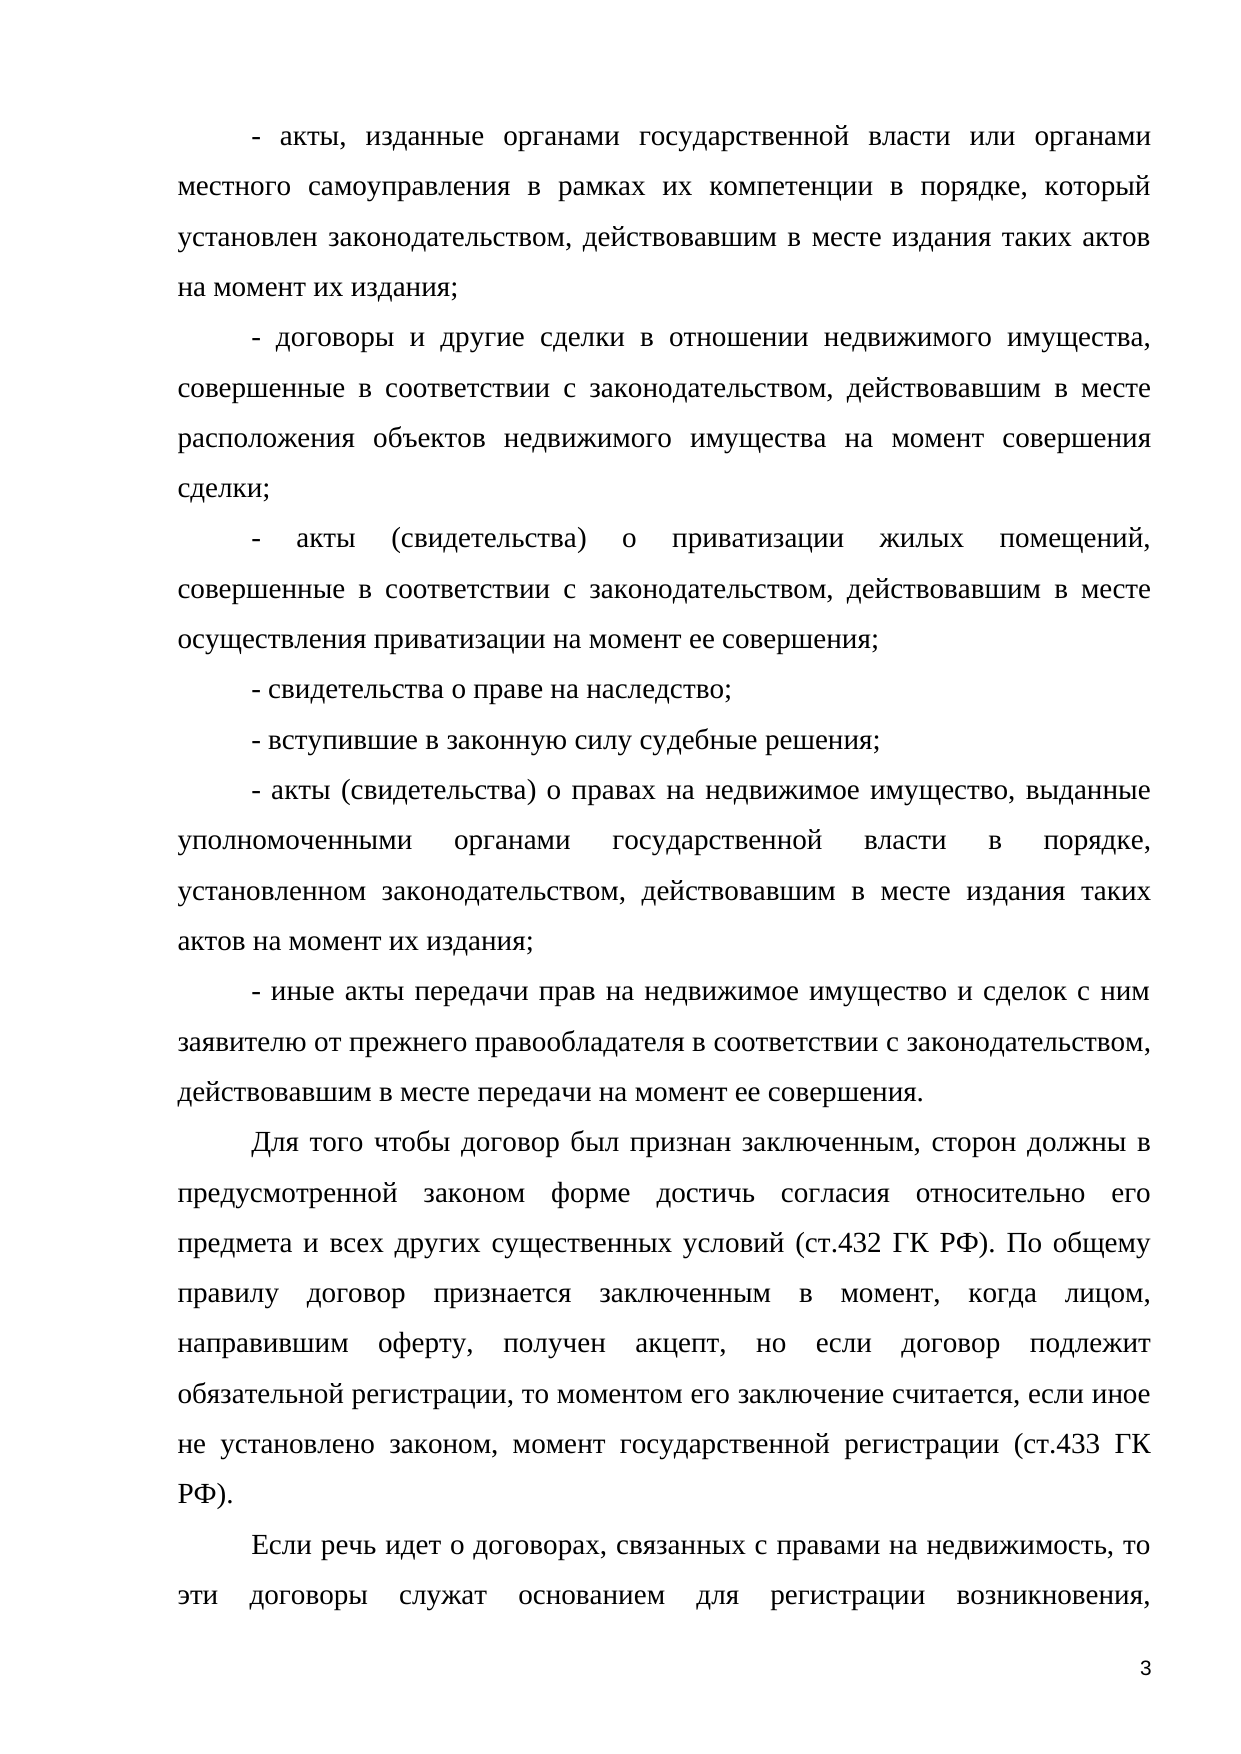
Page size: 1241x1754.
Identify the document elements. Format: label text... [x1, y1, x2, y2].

list - акты (свидетельства) о приватизации жилых помещений, совершенные в соответствии с законодательством, действовавшим в месте осуществления приватизации на момент ее совершения; [177, 521, 1152, 655]
list - акты, изданные органами государственной власти или органами местного самоуправления в рамках их компетенции в порядке, который установлен законодательством, действовавшим в месте издания таких актов на момент их издания; [177, 118, 1152, 303]
list - вступившие в законную силу судебные решения; [177, 722, 1152, 755]
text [177, 1527, 1152, 1611]
list - иные акты передачи прав на недвижимое имущество и сделок с ним заявителю от прежнего правообладателя в соответствии с законодательством, действовавшим в месте передачи на момент ее совершения. [177, 973, 1152, 1108]
list - акты (свидетельства) о правах на недвижимое имущество, выданные уполномоченными органами государственной власти в порядке, установленном законодательством, действовавшим в месте издания таких актов на момент их издания; [177, 772, 1152, 957]
text Для того чтобы договор был признан заключенным, сторон должны в предусмотренной законом форме достичь согласия относительно его предмета и всех других существенных условий (ст.432 ГК РФ). По общему правилу договор признается заключенным в момент, когда лицом, направившим оферту, получен акцепт, но если договор подлежит обязательной регистрации, то моментом его заключение считается, если иное не установлено законом, момент государственной регистрации (ст.433 ГК РФ). [177, 1124, 1152, 1510]
list - свидетельства о праве на наследство; [177, 672, 1152, 705]
list - договоры и другие сделки в отношении недвижимого имущества, совершенные в соответствии с законодательством, действовавшим в месте расположения объектов недвижимого имущества на момент совершения сделки; [177, 319, 1152, 504]
